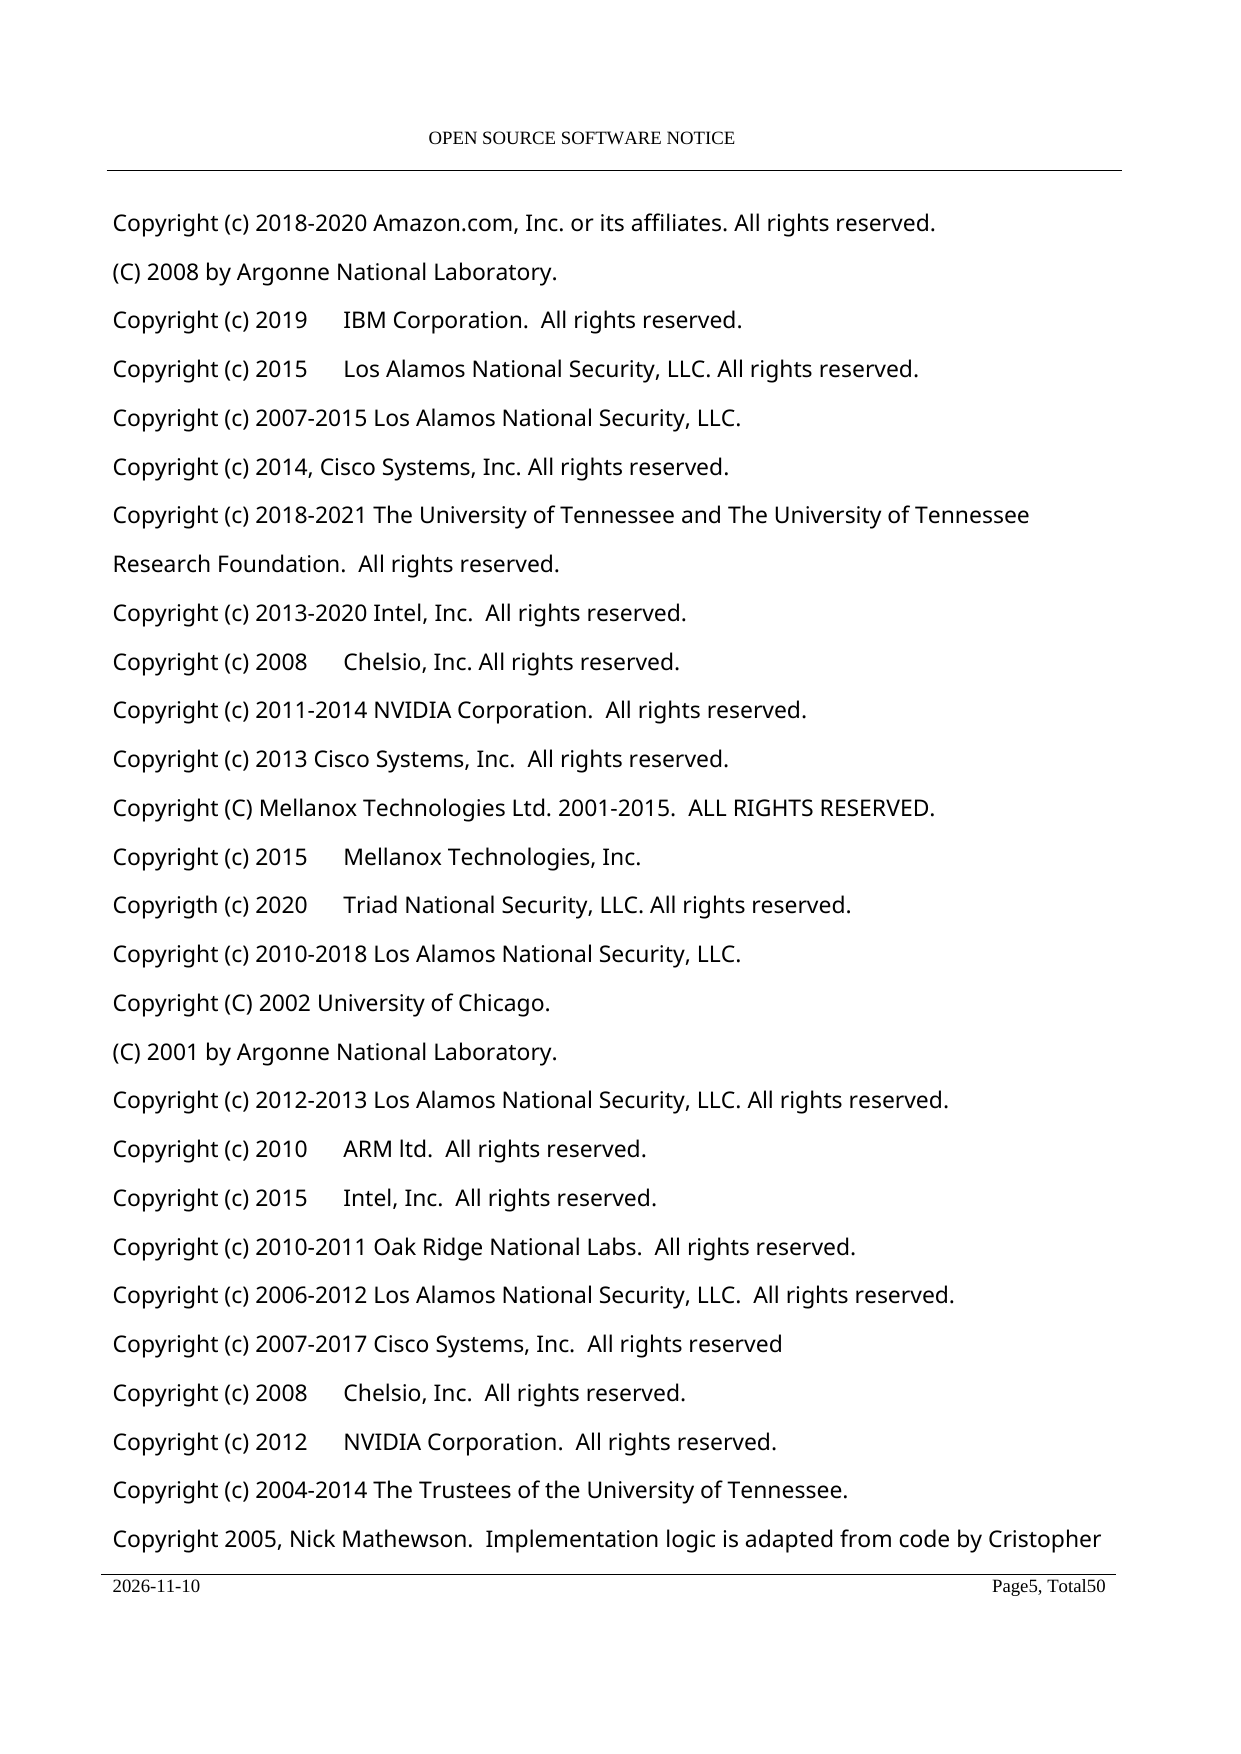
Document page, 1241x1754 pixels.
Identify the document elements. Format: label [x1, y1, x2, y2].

text [112, 206, 1128, 1555]
